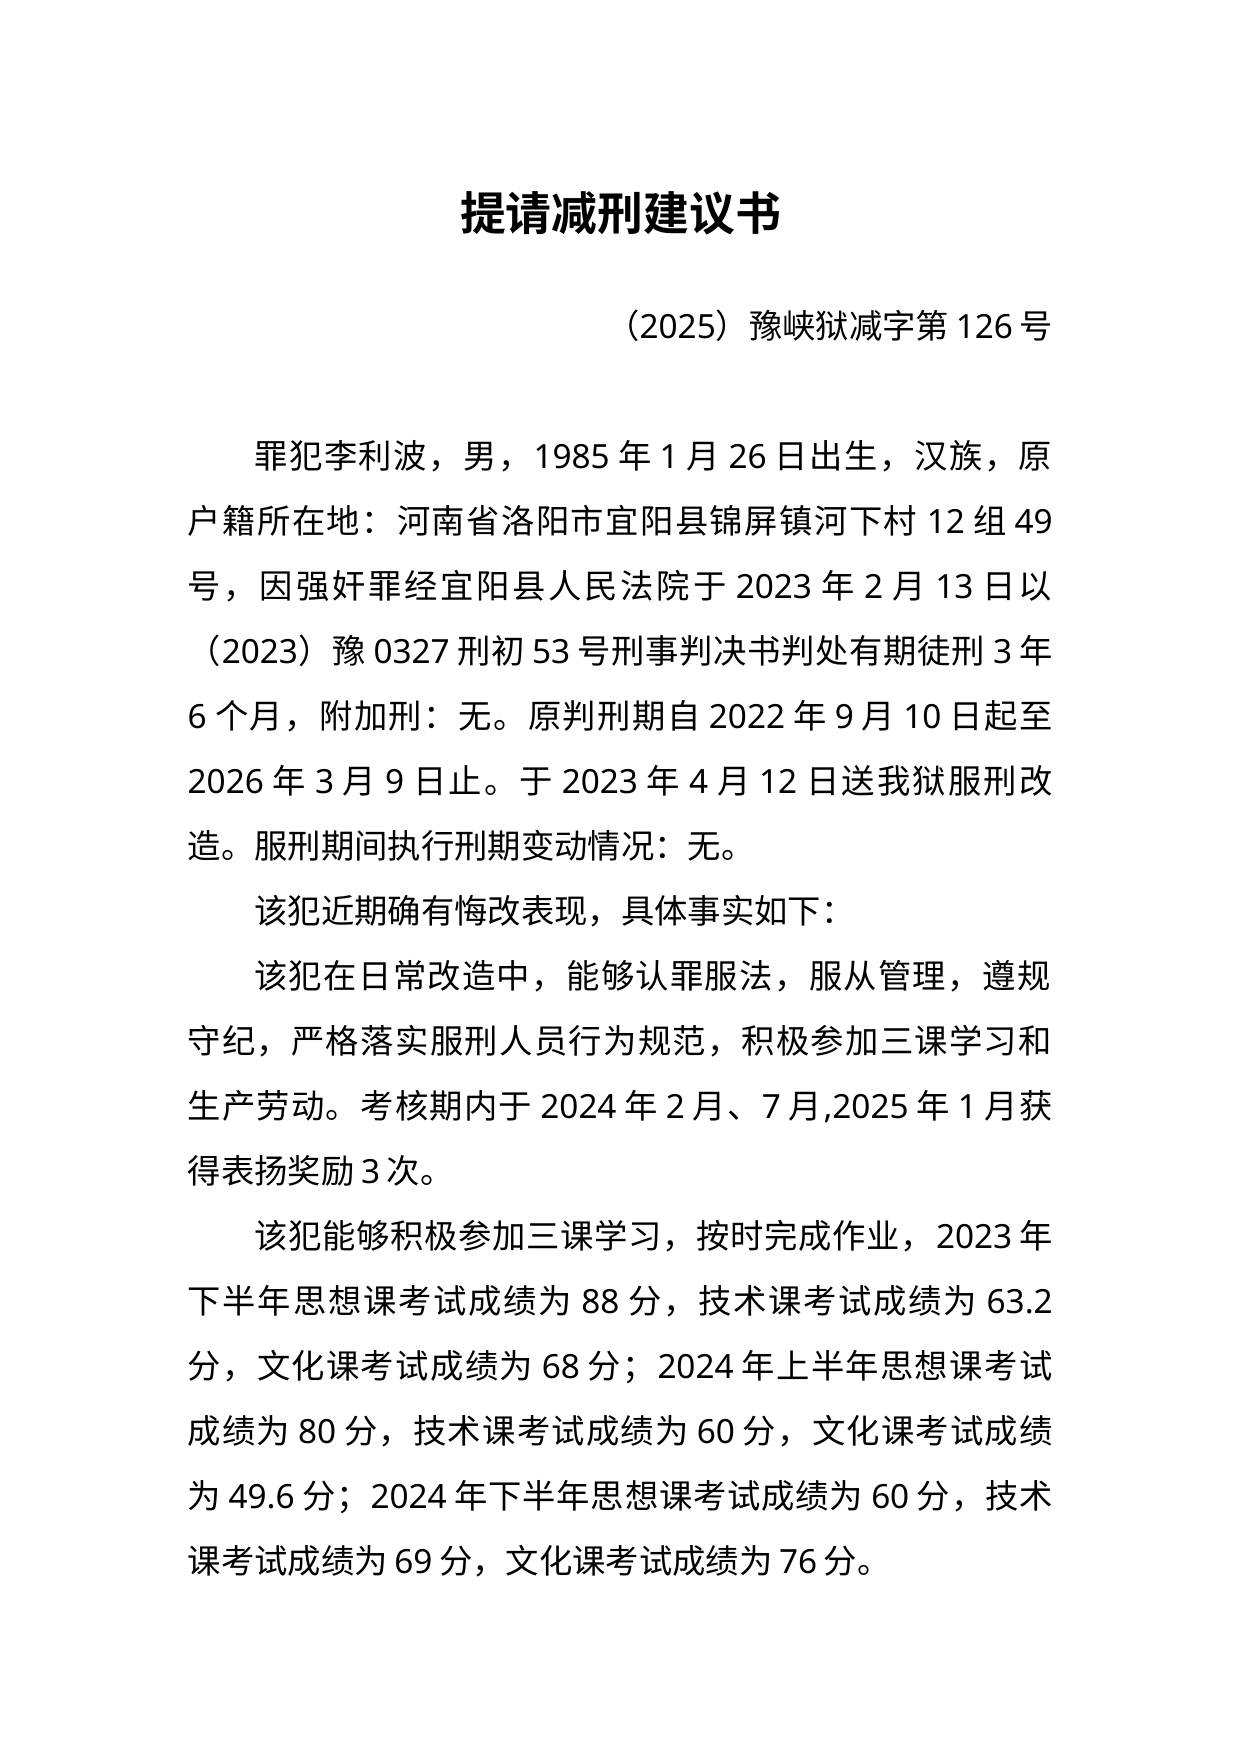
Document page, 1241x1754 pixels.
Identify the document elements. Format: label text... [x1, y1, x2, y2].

text 该犯近期确有悔改表现，具体事实如下： [187, 877, 1053, 942]
text 提请减刑建议书 [187, 162, 1053, 259]
text 罪犯李利波，男，1985年1月26日出生，汉族，原户籍所在地：河南省洛阳市宜阳县锦屏镇河下村12组49号，因强奸罪经宜阳县人民法院于2023年2月13日以（2023）豫0327刑初53号刑事判决书判处有期徒刑3年6个月，附加刑：无。原判刑期自2022年9月10日起至2026年3月9日止。于2023年4月12日送我狱服刑改造。服刑期间执行刑期变动情况：无。 [187, 422, 1053, 877]
text 该犯在日常改造中，能够认罪服法，服从管理，遵规守纪，严格落实服刑人员行为规范，积极参加三课学习和生产劳动。考核期内于2024年2月、7月,2025年1月获得表扬奖励3次。 [187, 942, 1053, 1202]
text 该犯能够积极参加三课学习，按时完成作业，2023年下半年思想课考试成绩为88分，技术课考试成绩为63.2分，文化课考试成绩为68分；2024年上半年思想课考试成绩为80分，技术课考试成绩为60分，文化课考试成绩为49.6分；2024年下半年思想课考试成绩为60分，技术课考试成绩为69分，文化课考试成绩为76分。 [187, 1202, 1053, 1592]
text （2025）豫峡狱减字第126号 [187, 292, 1053, 357]
